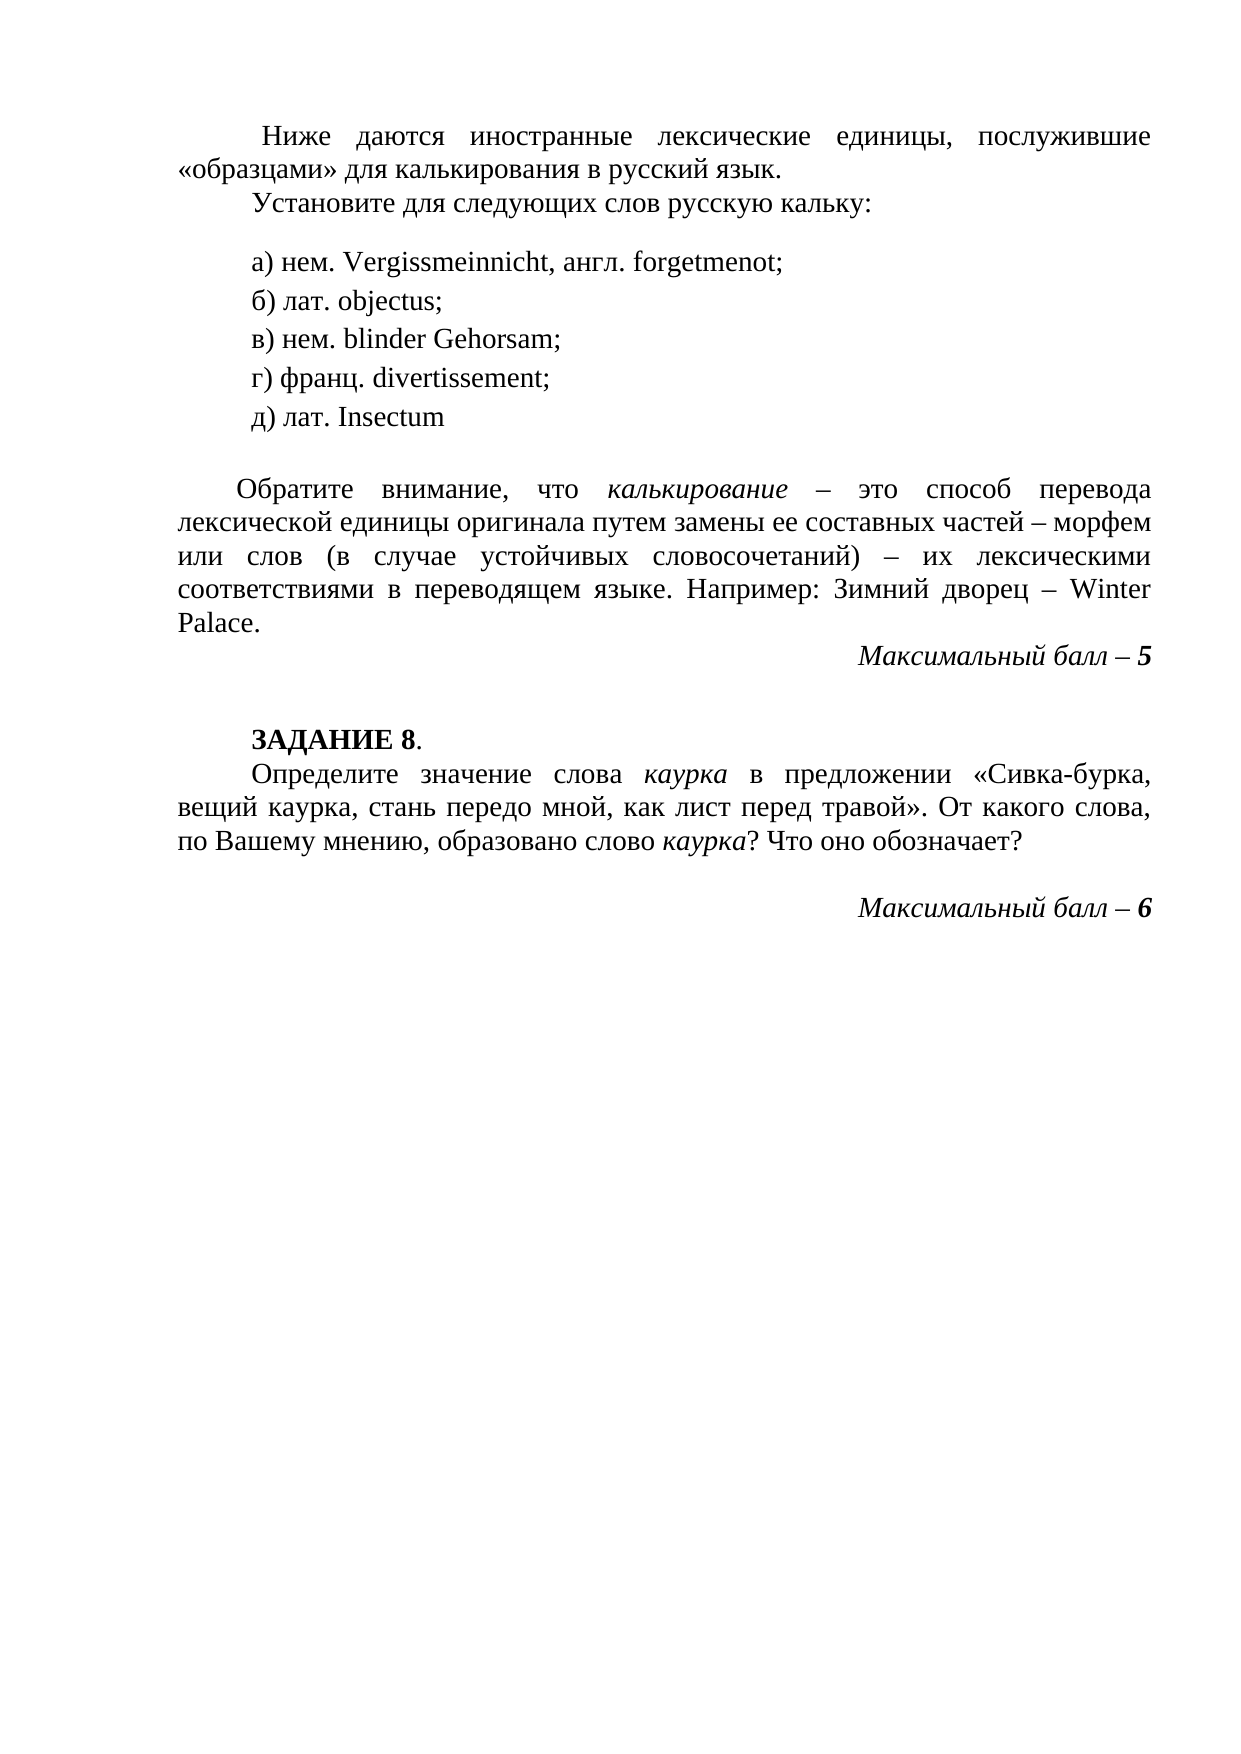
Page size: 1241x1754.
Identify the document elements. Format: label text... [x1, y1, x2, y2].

text д) лат. Insectum [177, 399, 1152, 432]
text в) нем. blinder Gehorsam; [177, 322, 1152, 355]
text а) нем. Vergissmeinnicht, англ. forgetmenot; [177, 244, 1152, 278]
text Максимальный балл – 5 [177, 638, 1152, 672]
text Определите значение слова каурка в предложении «Сивка-бурка, вещий каурка, стань передо мной, как лист перед травой». От какого слова, по Вашему мнению, образовано слово каурка? Что оно обозначает? [177, 756, 1152, 857]
text г) франц. divertissement; [177, 360, 1152, 394]
text Установите для следующих слов русскую кальку: [177, 185, 1152, 219]
text б) лат. objectus; [177, 283, 1152, 317]
text Ниже даются иностранные лексические единицы, послужившие «образцами» для калькирования в русский язык. [177, 118, 1152, 185]
text Обратите внимание, что калькирование – это способ перевода лексической единицы оригинала путем замены ее составных частей – морфем или слов (в случае устойчивых словосочетаний) – их лексическими соответствиями в переводящем языке. Например: Зимний дворец – Winter Palace. [177, 471, 1152, 638]
text Максимальный балл – 6 [177, 890, 1152, 924]
text ЗАДАНИЕ 8. [177, 722, 1152, 756]
